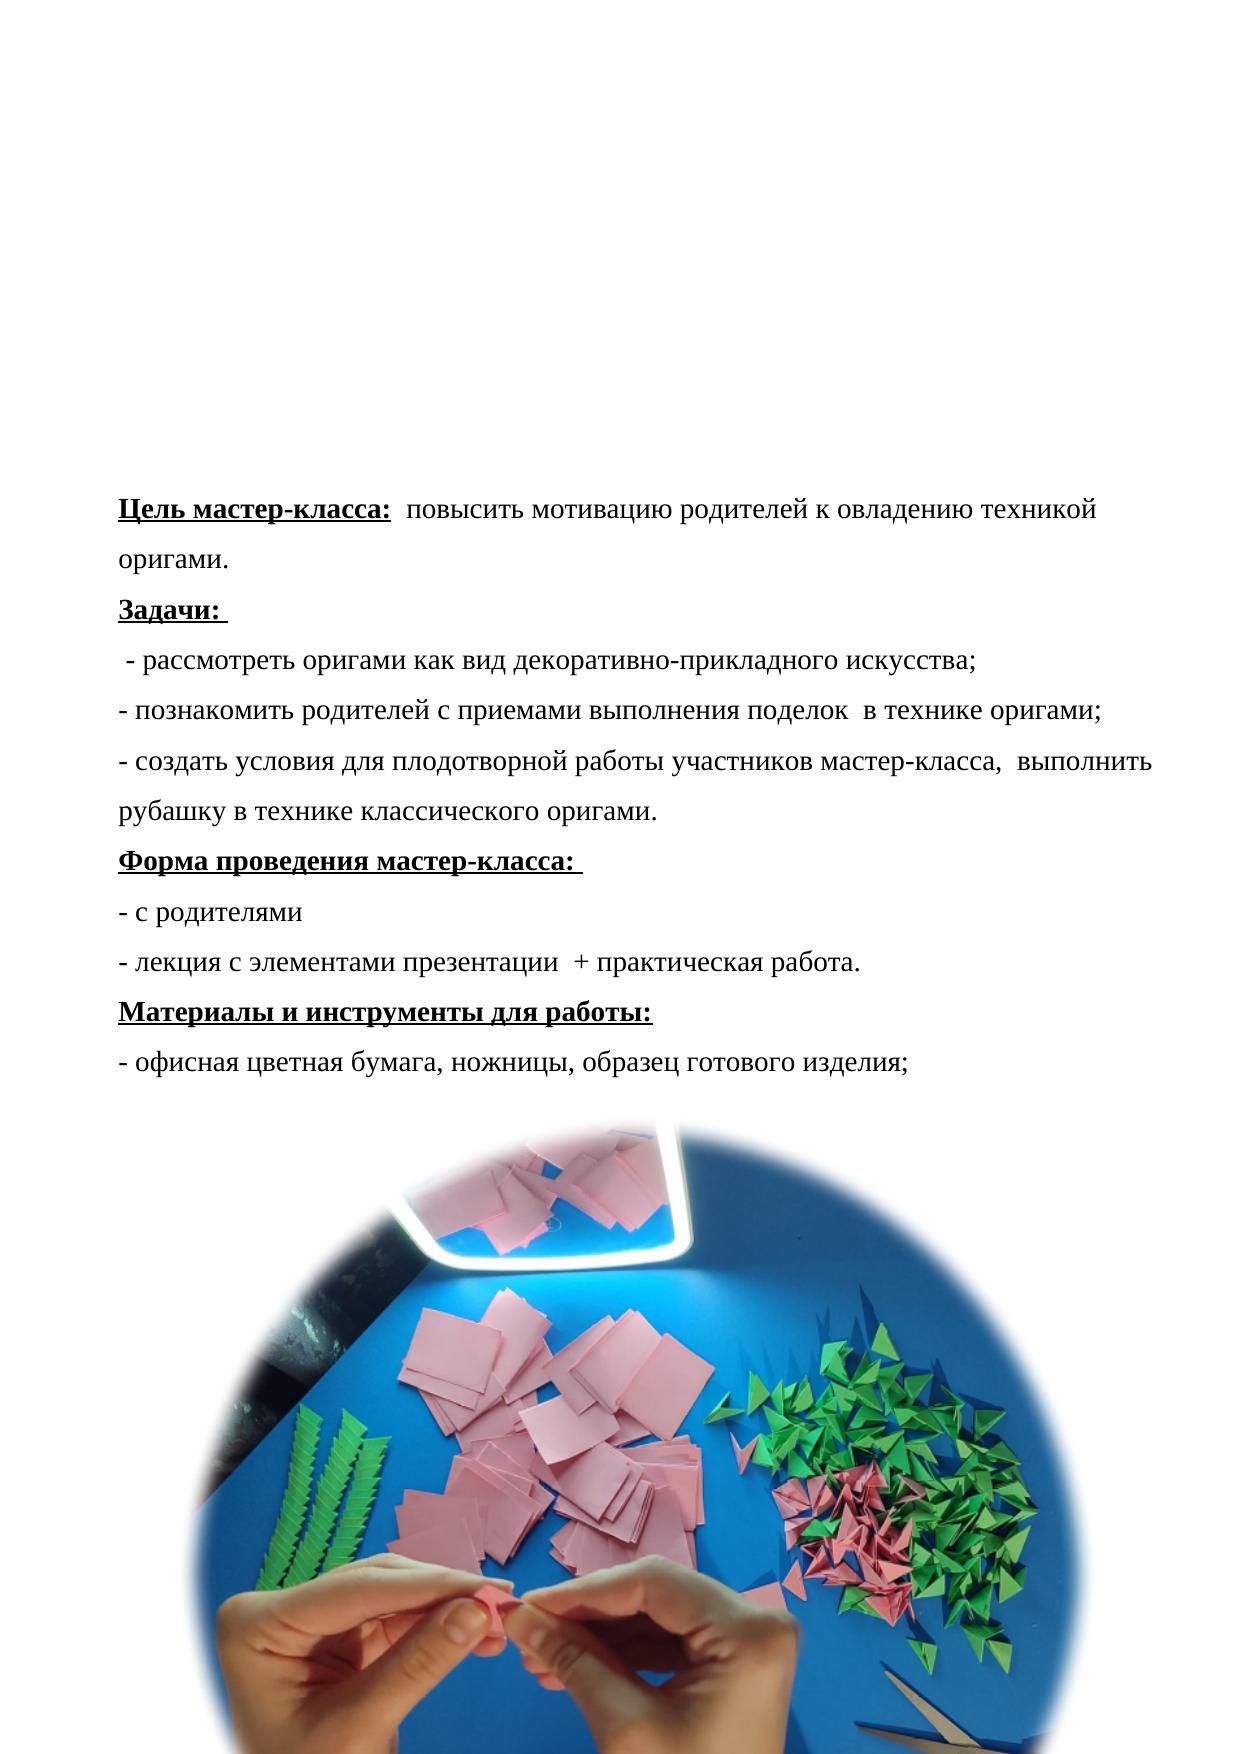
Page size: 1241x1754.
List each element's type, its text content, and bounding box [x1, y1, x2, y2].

text - познакомить родителей с приемами выполнения поделок в технике оригами; [118, 692, 1181, 726]
picture [208, 1145, 1067, 1754]
text Материалы и инструменты для работы: [118, 994, 1181, 1028]
text Задачи: [118, 592, 1181, 625]
text - лекция с элементами презентации + практическая работа. [118, 944, 1181, 977]
text - рассмотреть оригами как вид декоративно-прикладного искусства; [118, 642, 1181, 676]
text Форма проведения мастер-класса: [118, 843, 1181, 877]
text - офисная цветная бумага, ножницы, образец готового изделия; [118, 1044, 1181, 1078]
text Цель мастер-класса: повысить мотивацию родителей к овладению техникой оригами. [118, 491, 1181, 575]
text - создать условия для плодотворной работы участников мастер-класса, выполнить рубашку в технике классического оригами. [118, 743, 1181, 827]
text - с родителями [118, 894, 1181, 927]
